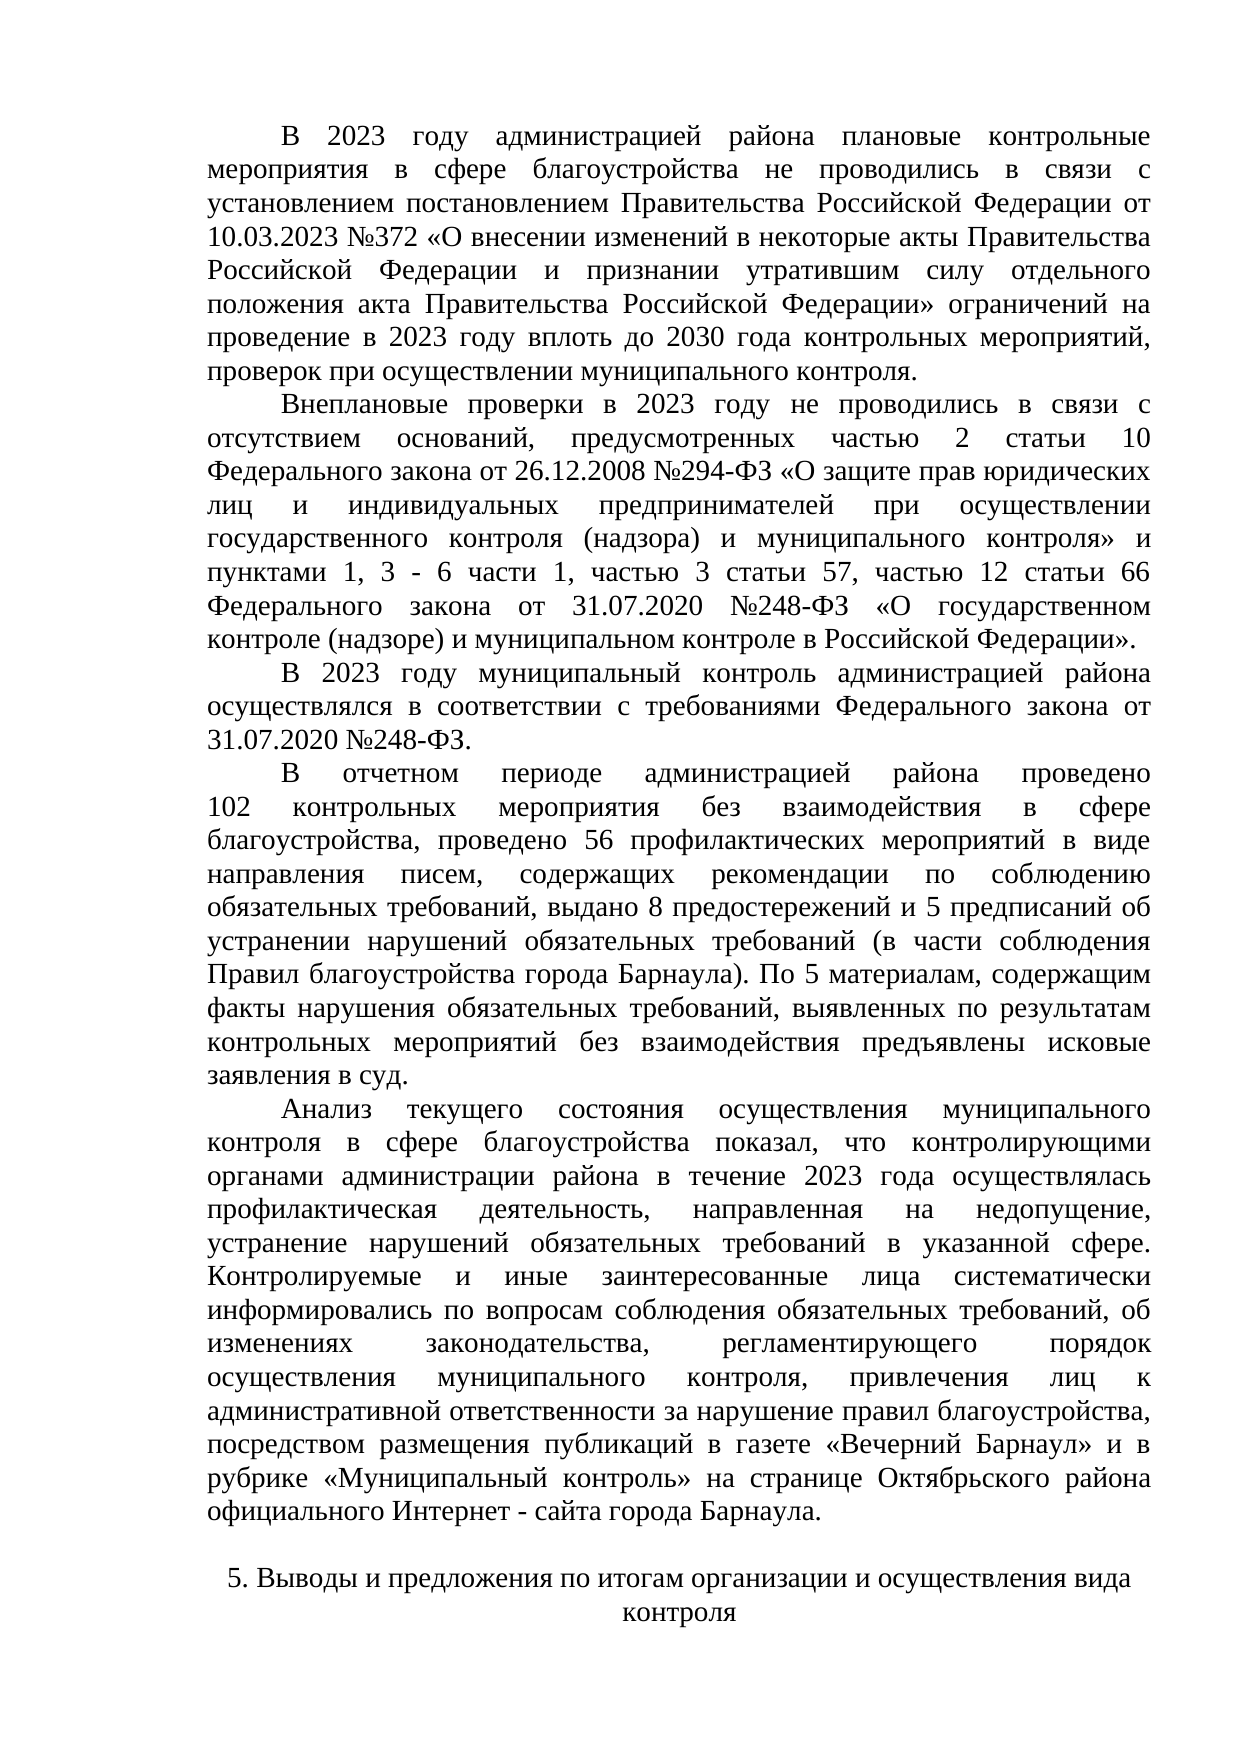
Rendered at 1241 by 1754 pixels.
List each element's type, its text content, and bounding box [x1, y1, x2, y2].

text В отчетном периоде администрацией района проведено 102 контрольных мероприятия без взаимодействия в сфере благоустройства, проведено 56 профилактических мероприятий в виде направления писем, содержащих рекомендации по соблюдению обязательных требований, выдано 8 предостережений и 5 предписаний об устранении нарушений обязательных требований (в части соблюдения Правил благоустройства города Барнаула). По 5 материалам, содержащим факты нарушения обязательных требований, выявленных по результатам контрольных мероприятий без взаимодействия предъявлены исковые заявления в суд. [207, 755, 1152, 1091]
text Анализ текущего состояния осуществления муниципального контроля в сфере благоустройства показал, что контролирующими органами администрации района в течение 2023 года осуществлялась профилактическая деятельность, направленная на недопущение, устранение нарушений обязательных требований в указанной сфере. Контролируемые и иные заинтересованные лица систематически информировались по вопросам соблюдения обязательных требований, об изменениях законодательства, регламентирующего порядок осуществления муниципального контроля, привлечения лиц к административной ответственности за нарушение правил благоустройства, посредством размещения публикаций в газете «Вечерний Барнаул» и в рубрике «Муниципальный контроль» на странице Октябрьского района официального Интернет - сайта города Барнаула. [207, 1091, 1152, 1527]
text В 2023 году администрацией района плановые контрольные мероприятия в сфере благоустройства не проводились в связи с установлением постановлением Правительства Российской Федерации от 10.03.2023 №372 «О внесении изменений в некоторые акты Правительства Российской Федерации и признании утратившим силу отдельного положения акта Правительства Российской Федерации» ограничений на проведение в 2023 году вплоть до 2030 года контрольных мероприятий, проверок при осуществлении муниципального контроля. [207, 118, 1152, 386]
text 5. Выводы и предложения по итогам организации и осуществления вида контроля [207, 1560, 1152, 1627]
text В 2023 году муниципальный контроль администрацией района осуществлялся в соответствии с требованиями Федерального закона от 31.07.2020 №248-ФЗ. [207, 655, 1152, 755]
text Внеплановые проверки в 2023 году не проводились в связи с отсутствием оснований, предусмотренных частью 2 статьи 10 Федерального закона от 26.12.2008 №294-ФЗ «О защите прав юридических лиц и индивидуальных предпринимателей при осуществлении государственного контроля (надзора) и муниципального контроля» и пунктами 1, 3 - 6 части 1, частью 3 статьи 57, частью 12 статьи 66 Федерального закона от 31.07.2020 №248-ФЗ «О государственном контроле (надзоре) и муниципальном контроле в Российской Федерации». [207, 386, 1152, 655]
